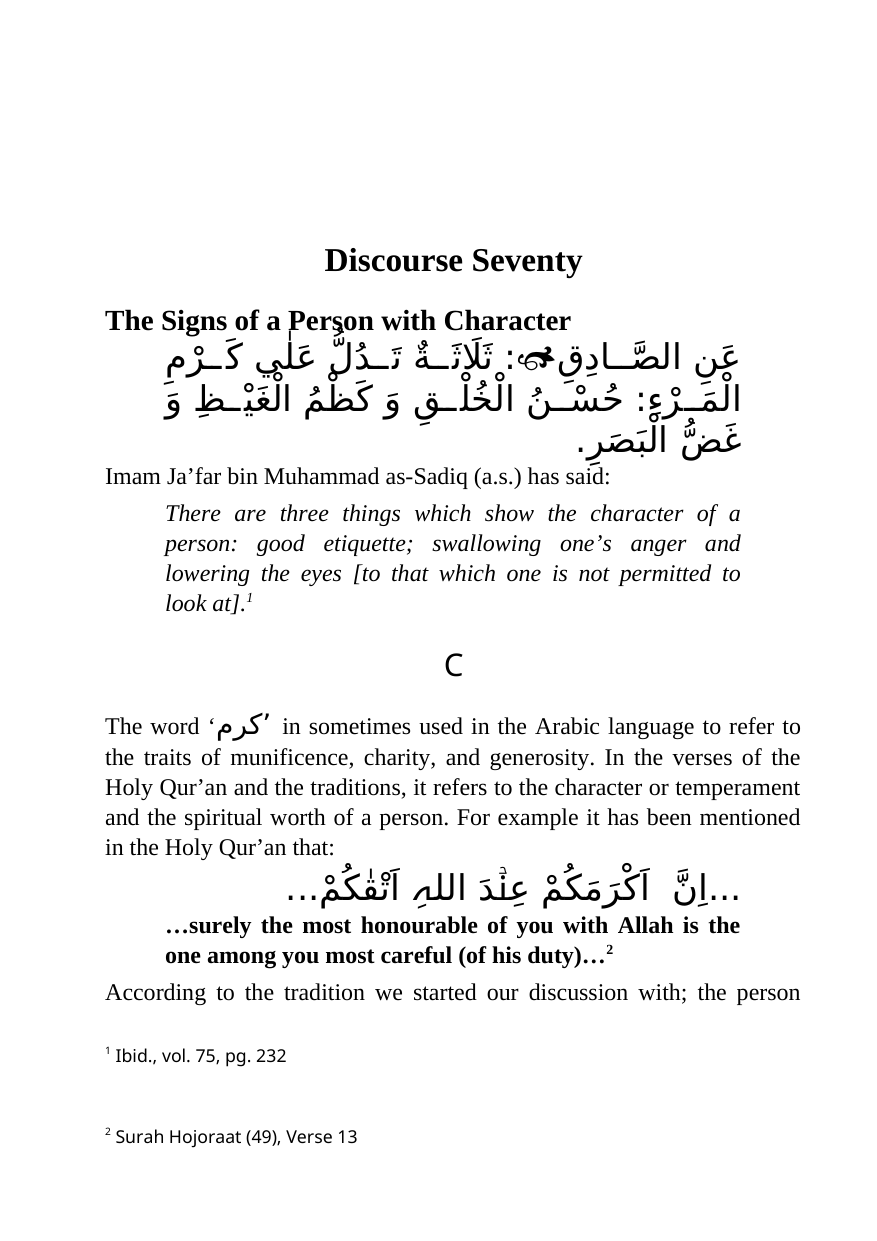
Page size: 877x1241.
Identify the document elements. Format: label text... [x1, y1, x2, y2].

text ...اِنَّ اَكْرَمَكُمْ عِنۡدَ اللہِ اَتْقٰكُمْ... [165, 868, 742, 909]
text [105, 976, 802, 1006]
subtitle The Signs of a Person with Character [105, 303, 802, 337]
text The word ‘كرم’ in sometimes used in the Arabic language to refer to the traits of munificence, charity, and generosity. In the verses of the Holy Qur’an and the traditions, it refers to the character or temperament and the spiritual worth of a person. For example it has been mentioned in the Holy Qur’an that: [105, 711, 802, 862]
text …surely the most honourable of you with Allah is the one among you most careful (of his duty)… [165, 909, 742, 969]
text There are three things which show the character of a person: good etiquette; swallowing one’s anger and lowering the eyes [to that which one is not permitted to look at]. [165, 497, 742, 618]
text عَنِ الصَّادِقِ: ثَلَاثَةٌ تَدُلُّ عَلٰي كَرْمِ الْمَرْءِ: حُسْنُ الْخُلْقِ وَ كَظْمُ الْغَيْظِ وَ غَضُّ الْبَصَرِ. [165, 337, 742, 461]
subtitle Discourse Seventy [105, 240, 802, 278]
text Imam Ja’far bin Muhammad as-Sadiq (a.s.) has said: [105, 461, 802, 491]
text C [105, 643, 802, 686]
